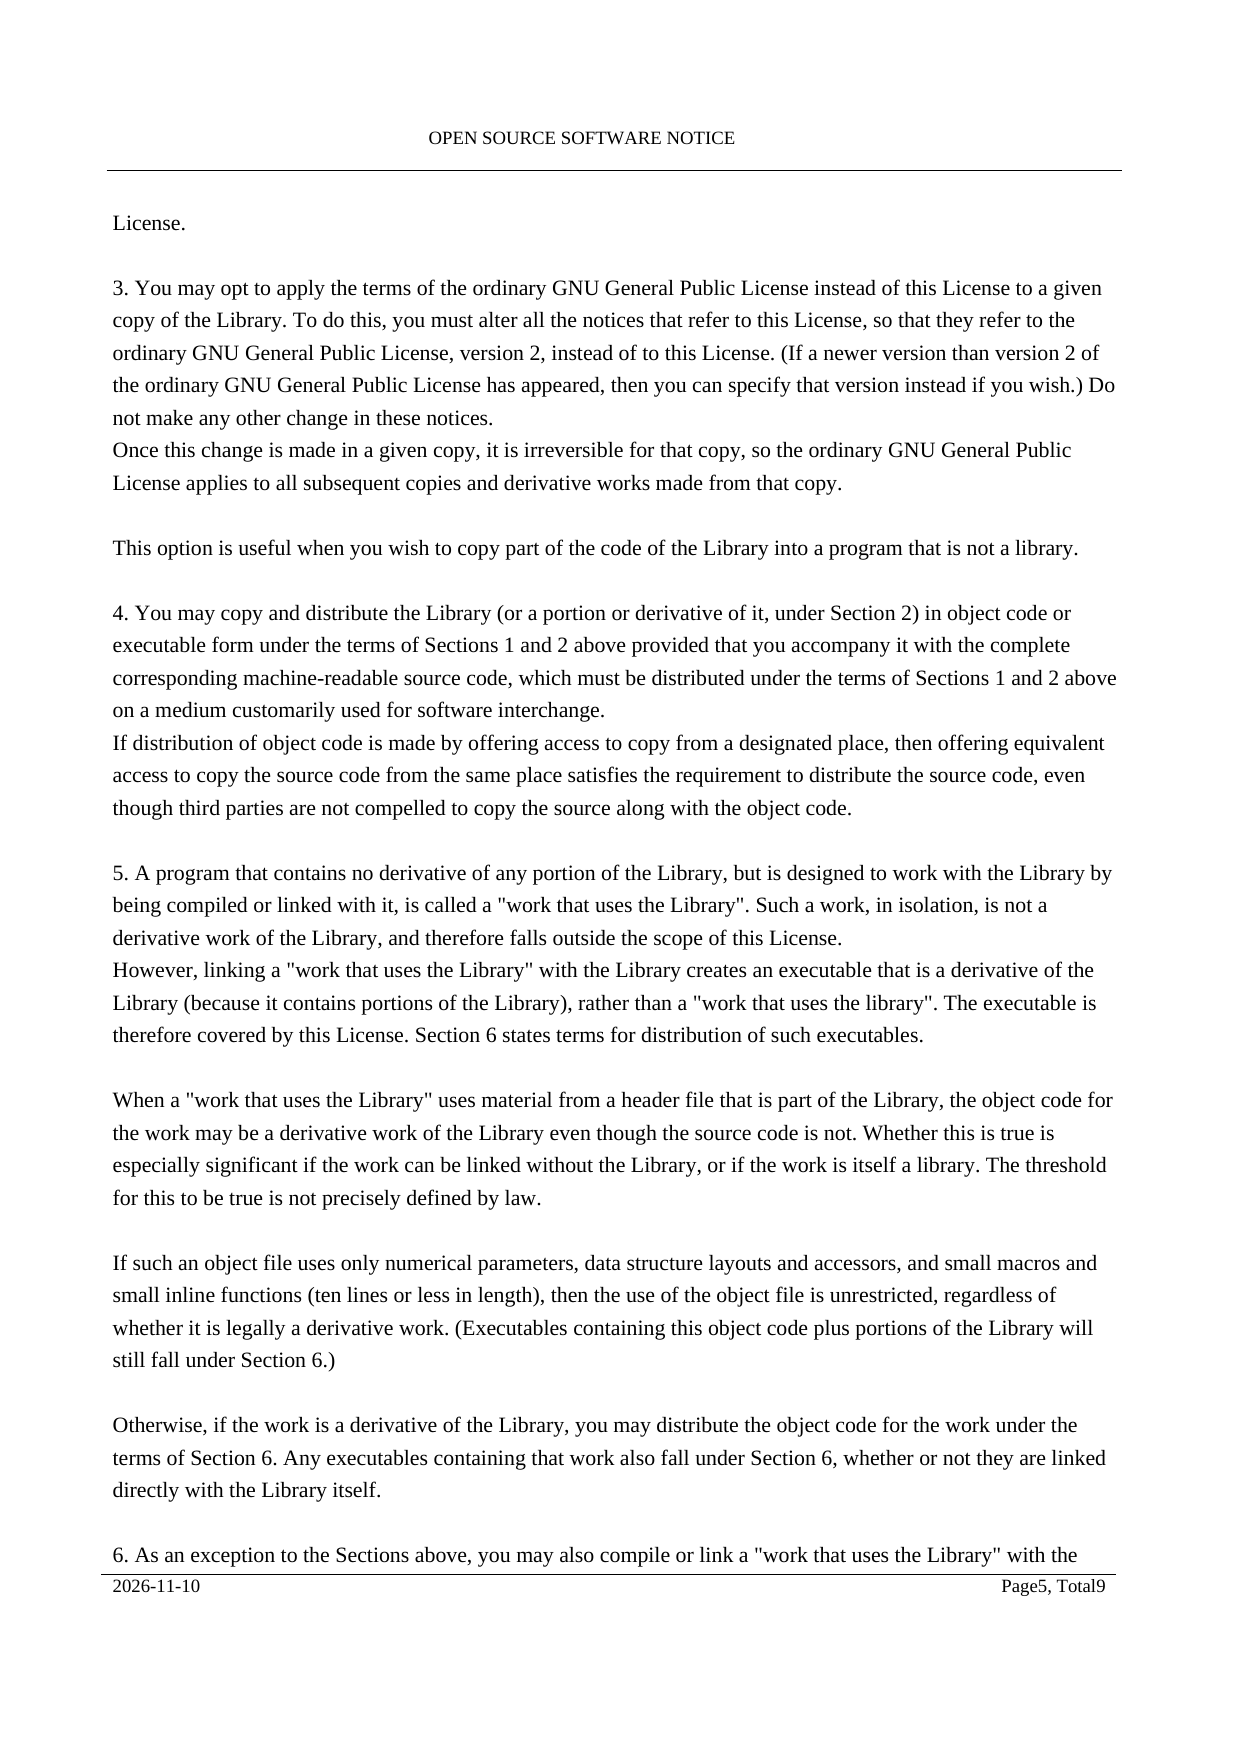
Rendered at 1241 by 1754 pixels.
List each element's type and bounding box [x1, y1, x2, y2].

text [112, 206, 1128, 1571]
